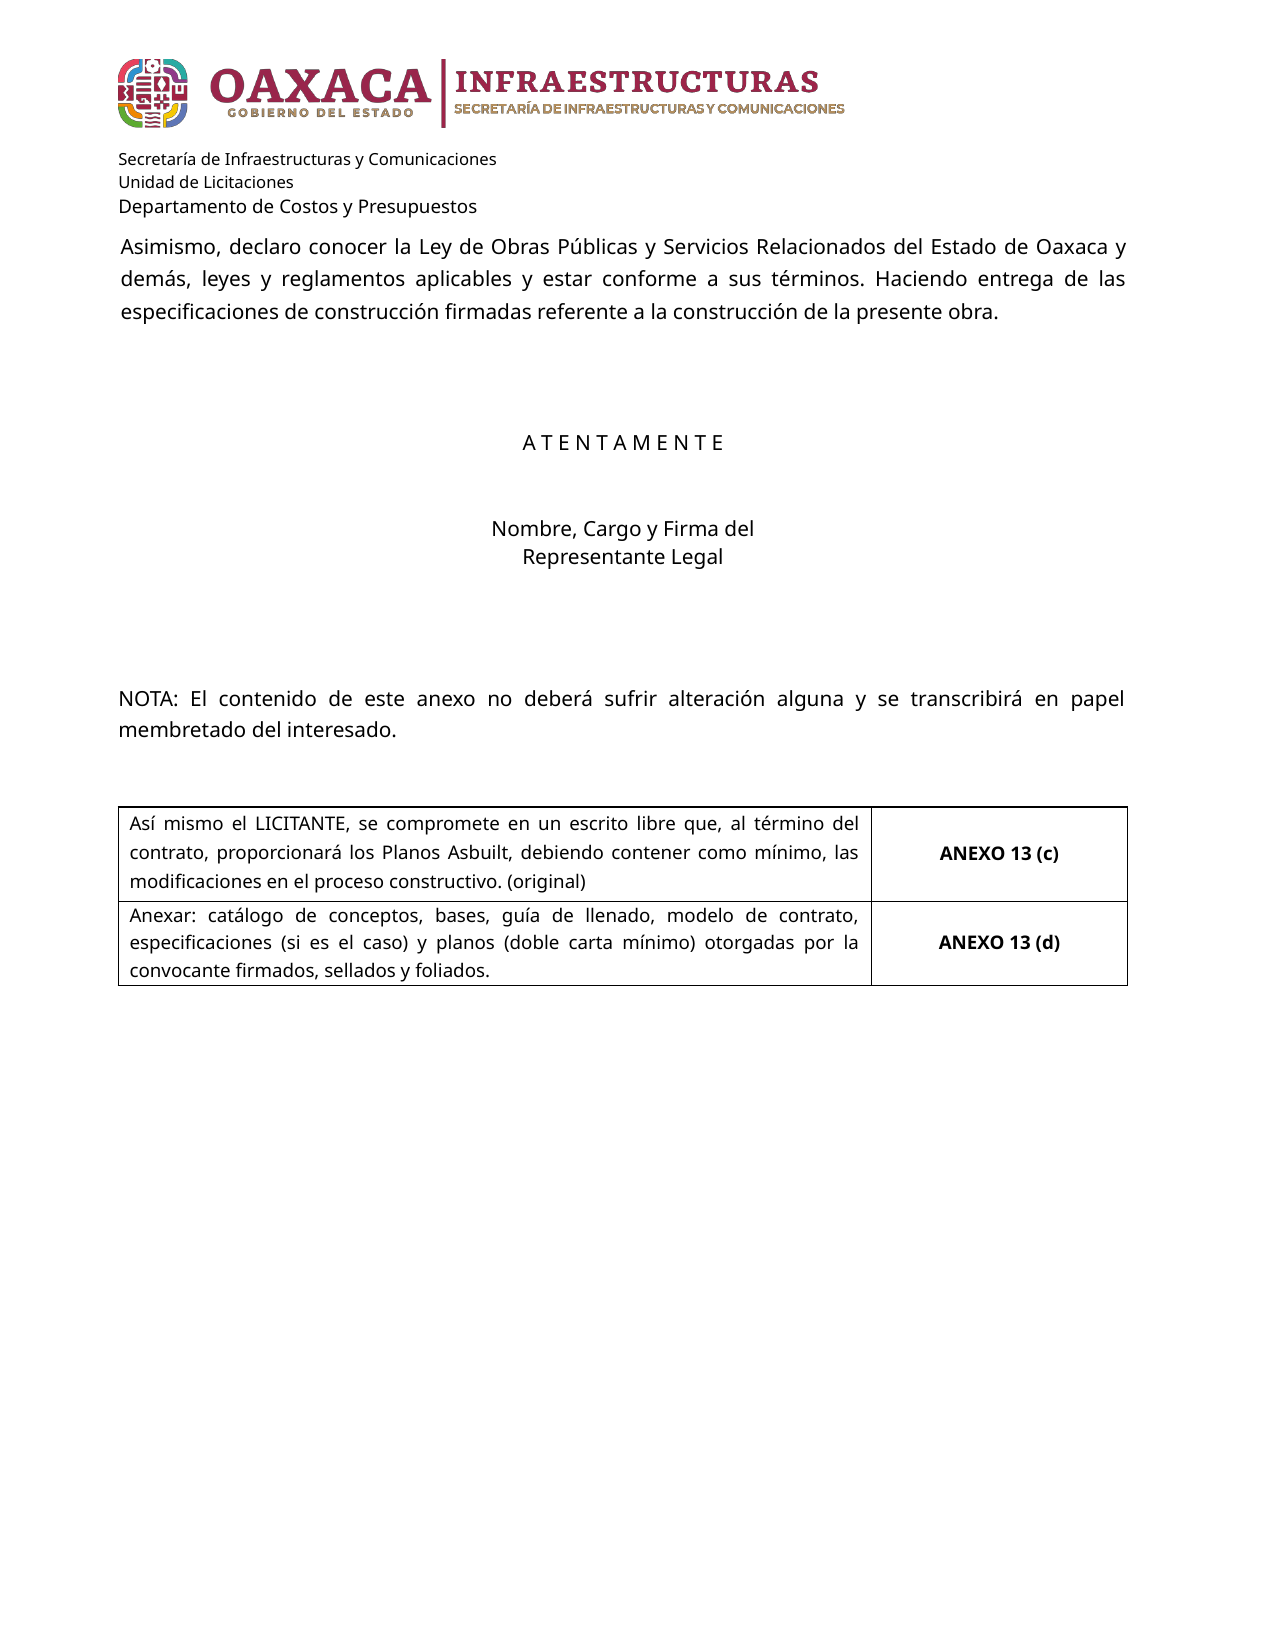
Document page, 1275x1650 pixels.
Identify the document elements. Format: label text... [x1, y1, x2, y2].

table_cell Anexar: catálogo de conceptos, bases, guía de llenado, modelo de contrato, especificaciones (si es el caso) y planos (doble carta mínimo) otorgadas por la convocante firmados, sellados y foliados. [119, 902, 871, 984]
table_header ANEXO 13 (c) [872, 808, 1127, 901]
picture [118, 59, 868, 130]
text NOTA: El contenido de este anexo no deberá sufrir alteración alguna y se transcribirá en papel membretado del interesado. [118, 684, 1127, 743]
table_header Así mismo el LICITANTE, se compromete en un escrito libre que, al término del contrato, proporcionará los Planos Asbuilt, debiendo contener como mínimo, las modificaciones en el proceso constructivo. (original) [119, 808, 871, 901]
text Representante Legal [118, 542, 1127, 571]
text Asimismo, declaro conocer la Ley de Obras Públicas y Servicios Relacionados del Estado de Oaxaca y demás, leyes y reglamentos aplicables y estar conforme a sus términos. Haciendo entrega de las especificaciones de construcción firmadas referente a la construcción de la presente obra. [120, 232, 1127, 325]
table_cell ANEXO 13 (d) [872, 902, 1127, 984]
text A T E N T A M E N T E [118, 428, 1127, 457]
text Nombre, Cargo y Firma del [118, 514, 1127, 542]
